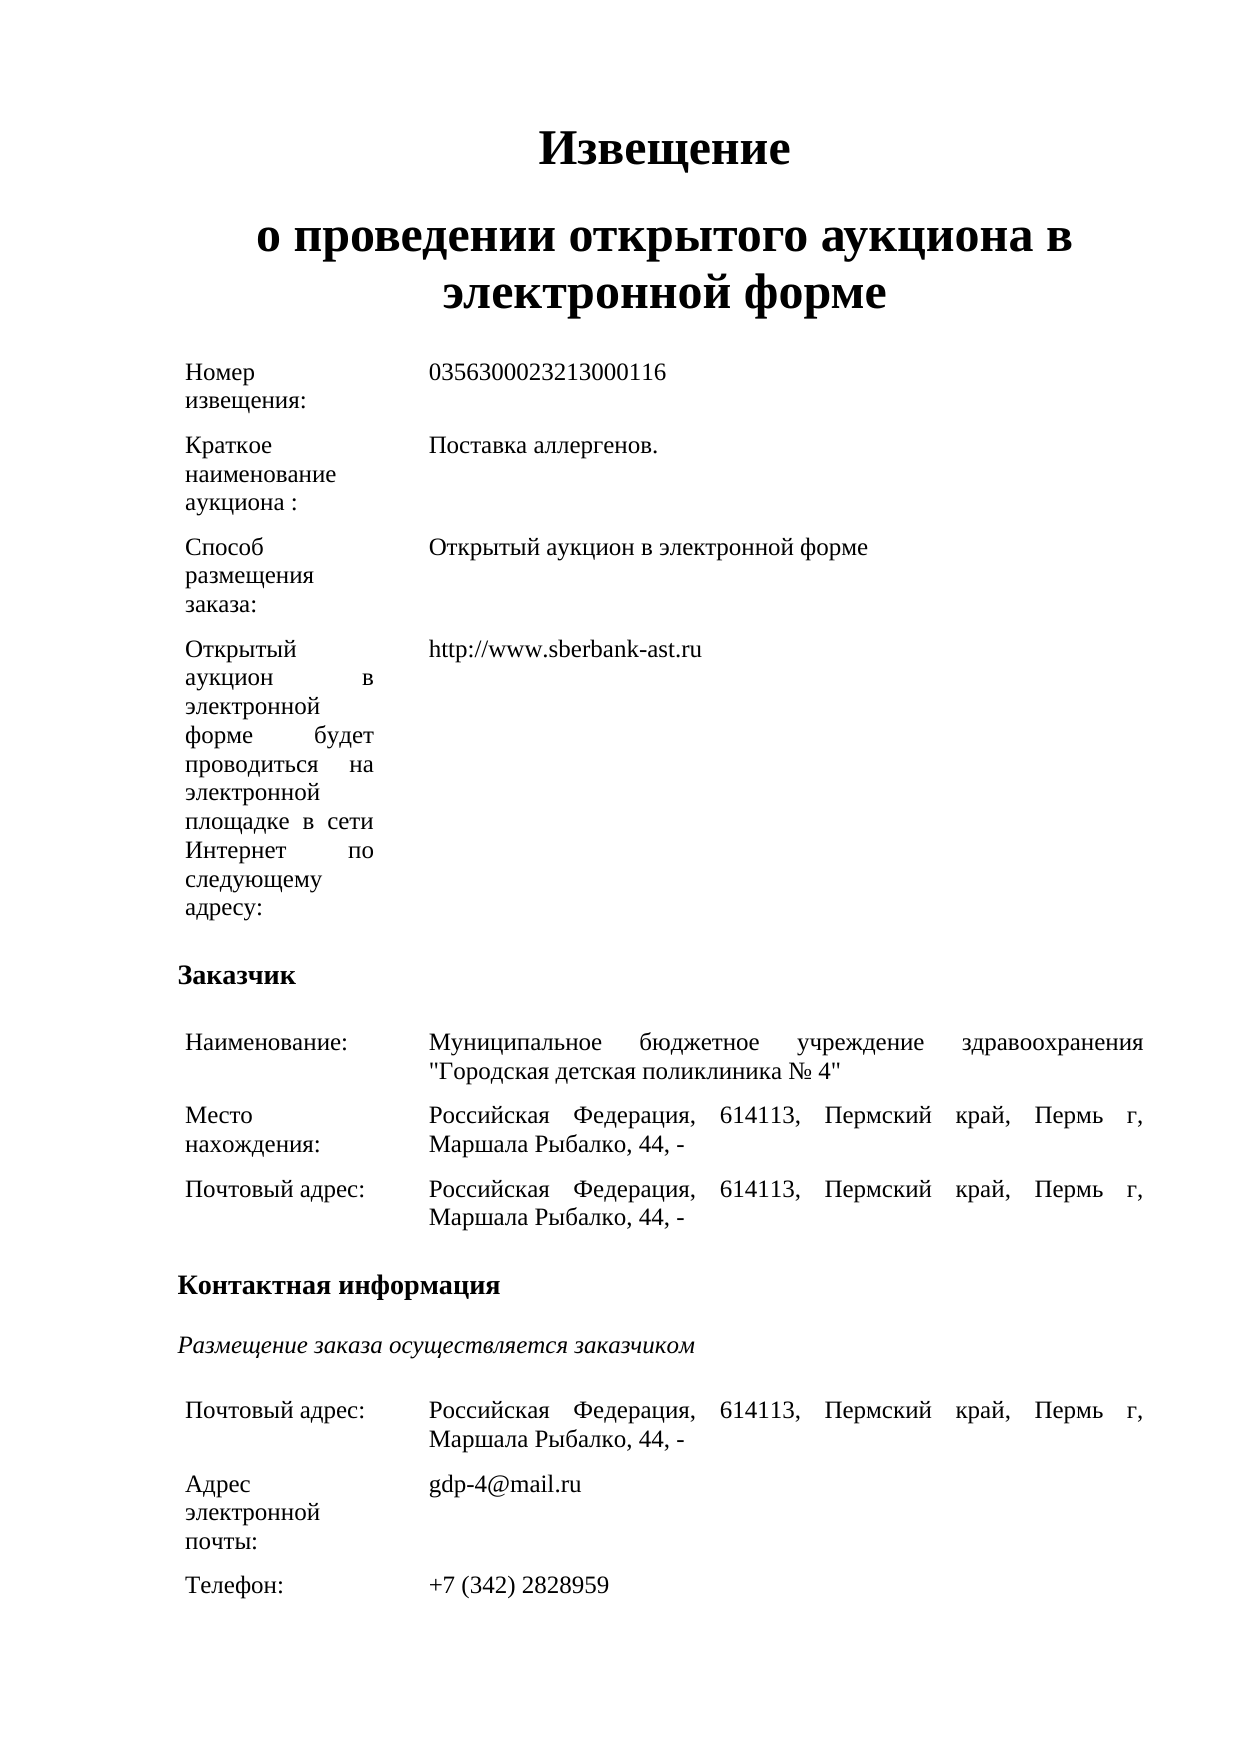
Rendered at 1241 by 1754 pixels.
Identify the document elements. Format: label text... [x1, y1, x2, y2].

table_header 0356300023213000116 [421, 349, 1152, 422]
text Размещение заказа осуществляется заказчиком [177, 1330, 1152, 1358]
table_cell gdp-4@mail.ru [421, 1461, 1152, 1563]
table_cell Адрес электронной почты: [177, 1461, 421, 1563]
table_header Российская Федерация, 614113, Пермский край, Пермь г, Маршала Рыбалко, 44, - [421, 1388, 1152, 1461]
table_cell Краткое наименование аукциона : [177, 422, 421, 524]
table_cell Открытый аукцион в электронной форме [421, 524, 1152, 626]
table_cell Российская Федерация, 614113, Пермский край, Пермь г, Маршала Рыбалко, 44, - [421, 1093, 1152, 1166]
text Заказчик [177, 958, 1152, 991]
table_cell Открытый аукцион в электронной форме будет проводиться на электронной площадке в сети Интернет по следующему адресу: [177, 626, 421, 929]
table_cell Способ размещения заказа: [177, 524, 421, 626]
table_cell Место нахождения: [177, 1093, 421, 1166]
table_cell Телефон: [177, 1563, 421, 1607]
table_cell http://www.sberbank-ast.ru [421, 626, 1152, 929]
text Извещение [177, 118, 1152, 176]
text Контактная информация [177, 1268, 1152, 1301]
table_header Номер извещения: [177, 349, 421, 422]
text о проведении открытого аукциона в электронной форме [177, 205, 1152, 320]
table_cell +7 (342) 2828959 [421, 1563, 1152, 1607]
table_cell Почтовый адрес: [177, 1166, 421, 1239]
table_cell Российская Федерация, 614113, Пермский край, Пермь г, Маршала Рыбалко, 44, - [421, 1166, 1152, 1239]
table_cell Поставка аллергенов. [421, 422, 1152, 524]
table_header Наименование: [177, 1020, 421, 1093]
table_header Почтовый адрес: [177, 1388, 421, 1461]
table_header Муниципальное бюджетное учреждение здравоохранения "Городская детская поликлиника № 4" [421, 1020, 1152, 1093]
